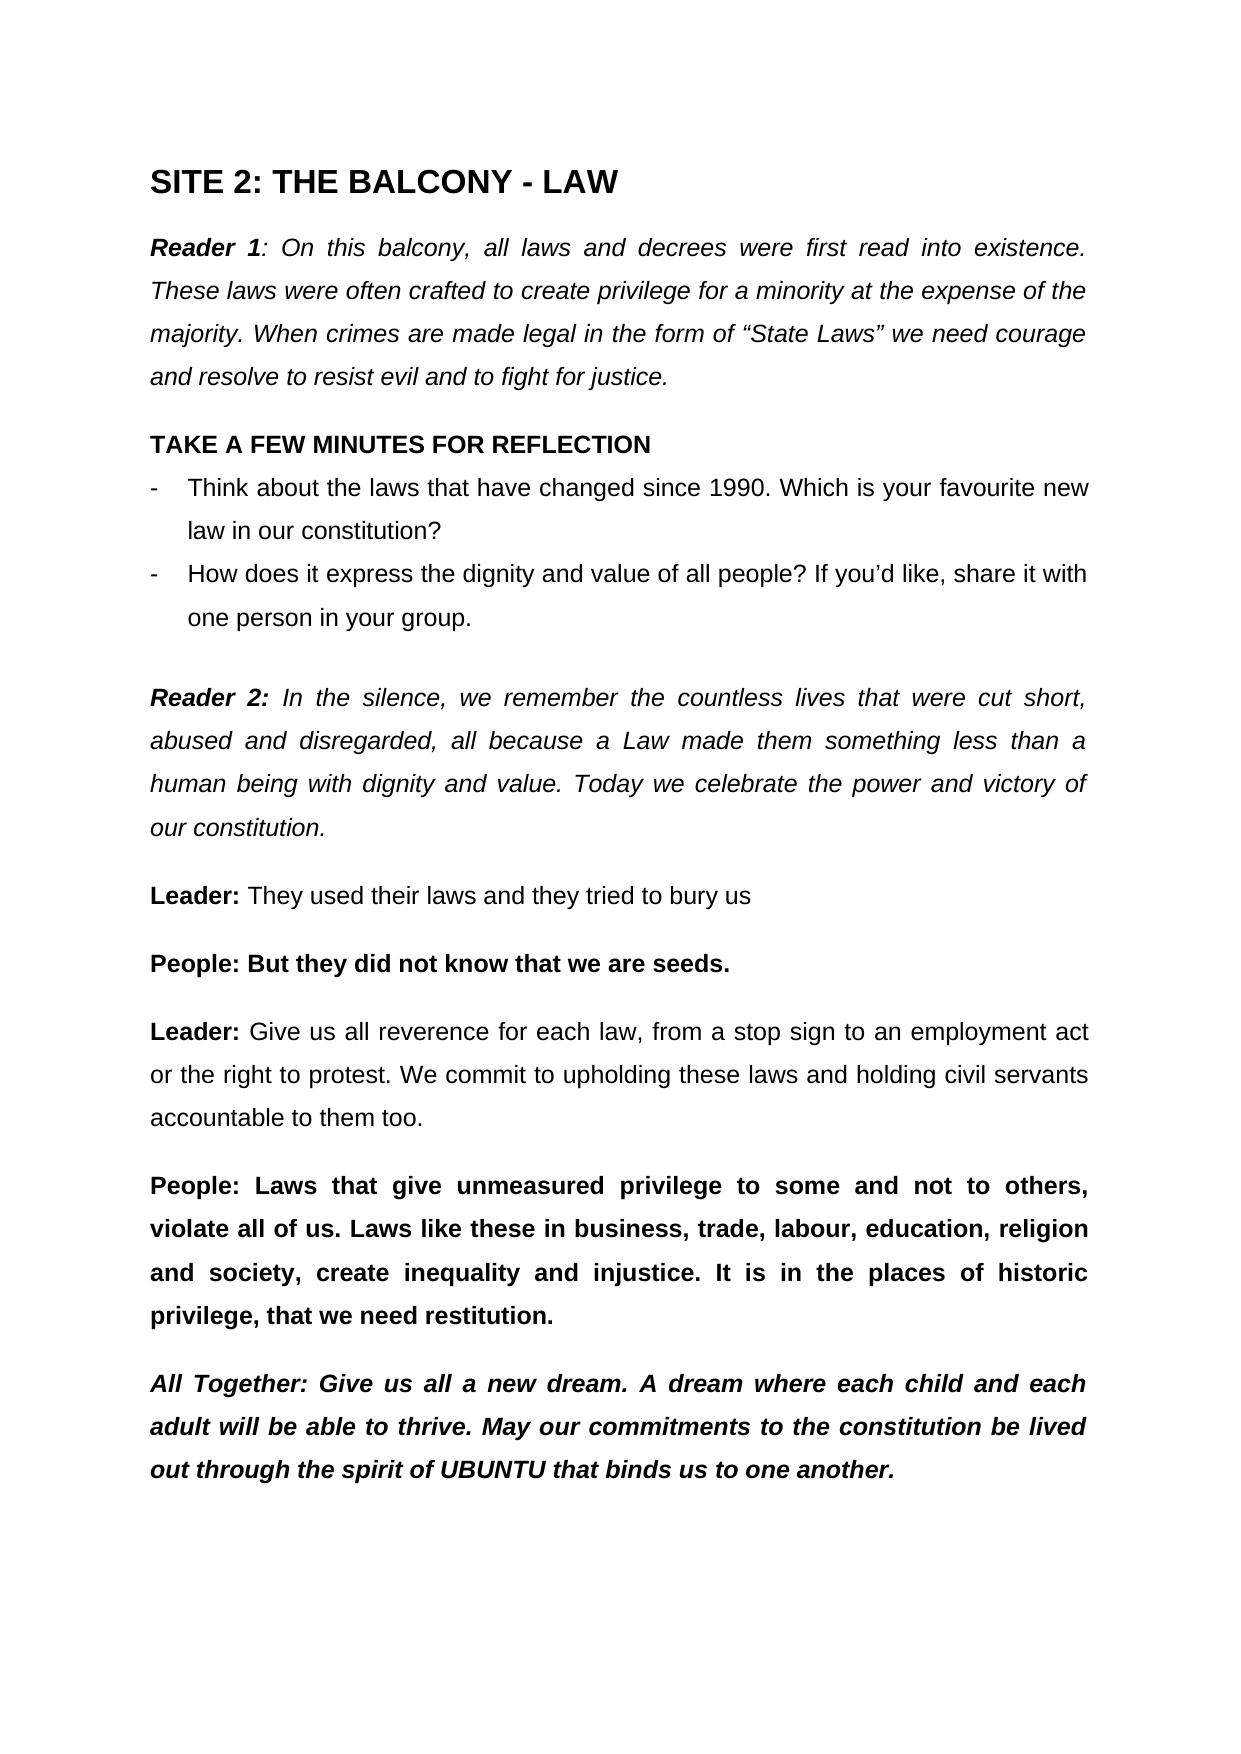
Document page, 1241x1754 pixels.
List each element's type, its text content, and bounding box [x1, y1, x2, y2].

text People: But they did not know that we are seeds. [150, 949, 1090, 978]
list Think about the laws that have changed since 1990. Which is your favourite new law in our constitution? [150, 473, 1090, 545]
text Leader: They used their laws and they tried to bury us [150, 881, 1090, 909]
text TAKE A FEW MINUTES FOR REFLECTION [150, 430, 1090, 459]
text Reader 1: On this balcony, all laws and decrees were first read into existence. These laws were often crafted to create privilege for a minority at the expense of the majority. When crimes are made legal in the form of “State Laws” we need courage and resolve to resist evil and to fight for justice. [150, 233, 1090, 391]
text Reader 2: In the silence, we remember the countless lives that were cut short, abused and disregarded, all because a Law made them something less than a human being with dignity and value. Today we celebrate the power and victory of our constitution. [150, 683, 1090, 841]
list How does it express the dignity and value of all people? If you’d like, share it with one person in your group. [150, 559, 1090, 631]
text Leader: Give us all reverence for each law, from a stop sign to an employment act or the right to protest. We commit to upholding these laws and holding civil servants accountable to them too. [150, 1017, 1090, 1132]
text People: Laws that give unmeasured privilege to some and not to others, violate all of us. Laws like these in business, trade, labour, education, religion and society, create inequality and injustice. It is in the places of historic privilege, that we need restitution. [150, 1171, 1090, 1329]
text All Together: Give us all a new dream. A dream where each child and each adult will be able to thrive. May our commitments to the constitution be lived out through the spirit of UBUNTU that binds us to one another. [150, 1369, 1090, 1484]
text SITE 2: THE BALCONY - LAW [150, 162, 1090, 201]
